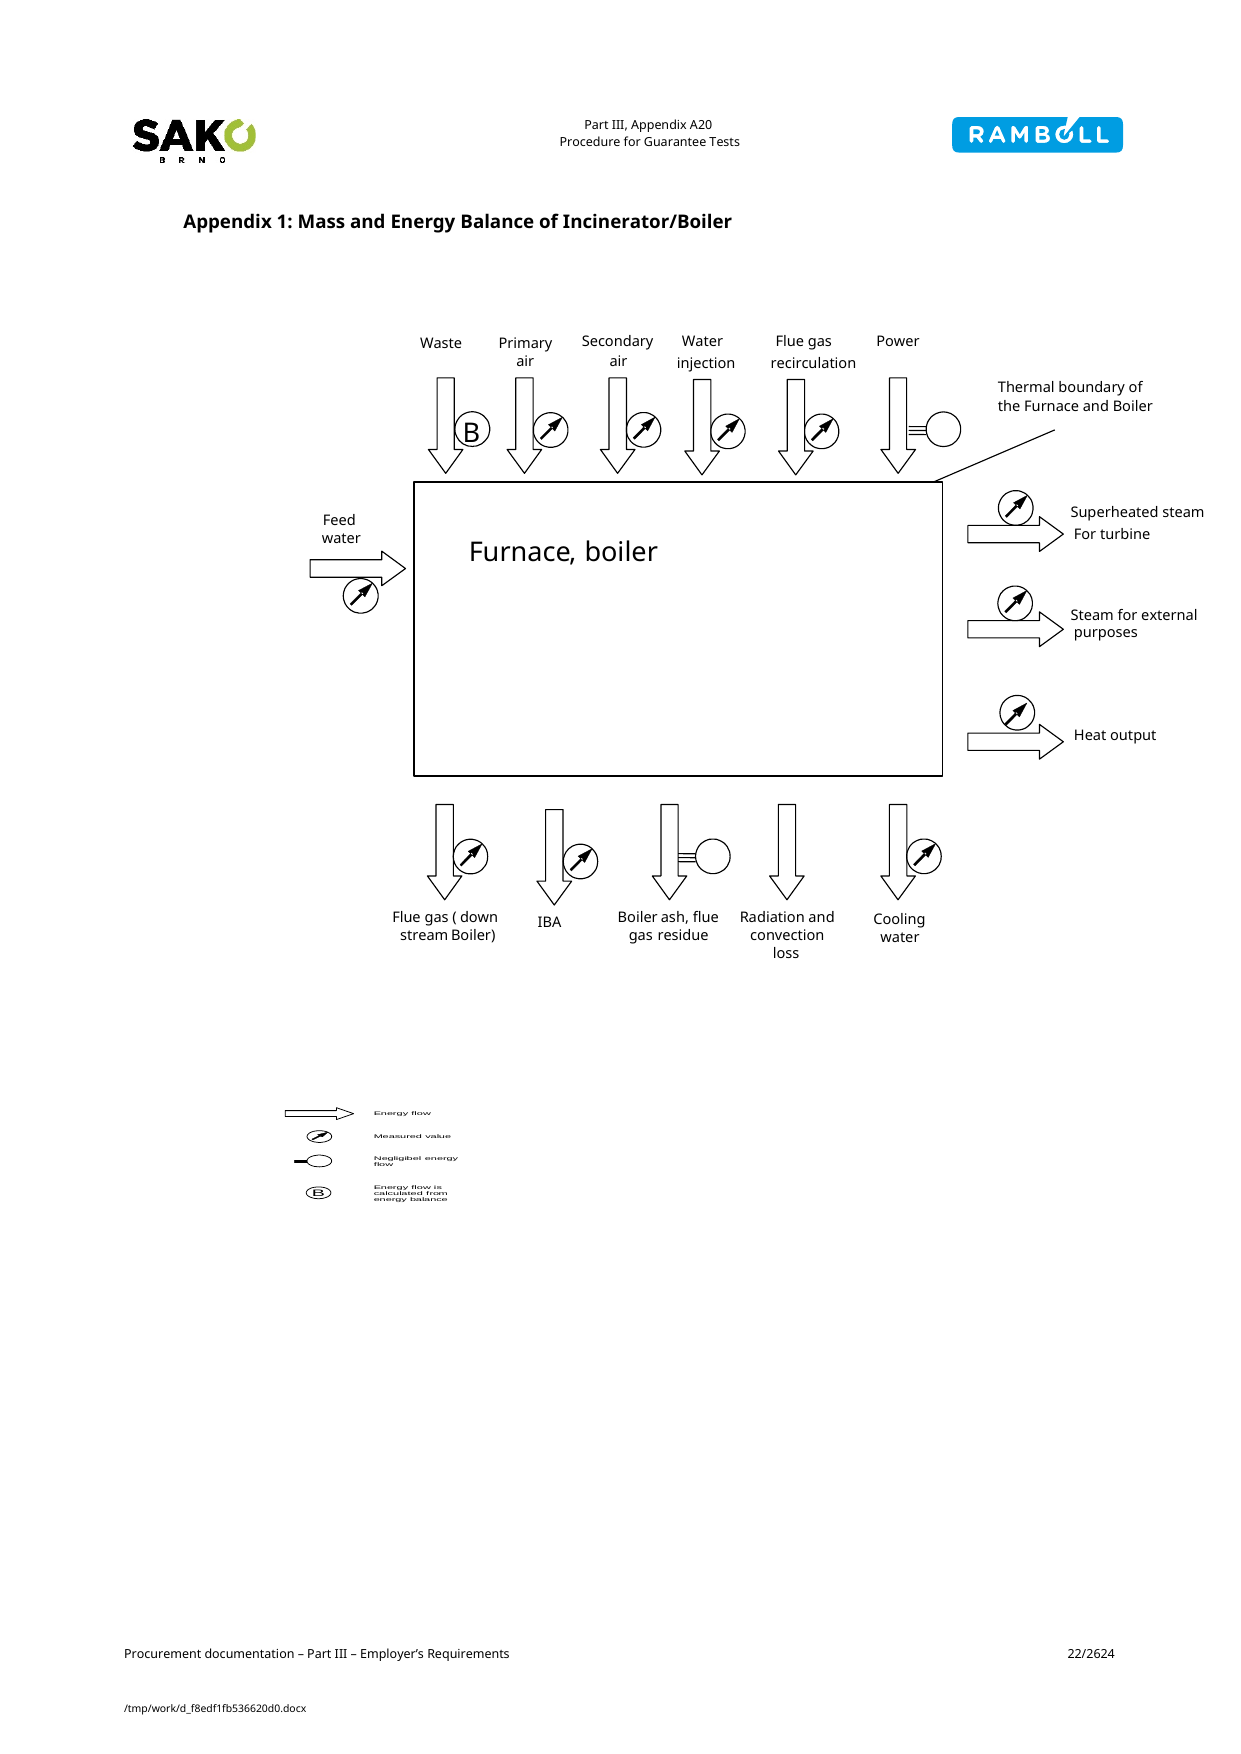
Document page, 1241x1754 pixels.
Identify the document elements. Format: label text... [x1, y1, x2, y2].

text Appendix 1: Mass and Energy Balance of Incinerator/Boiler [183, 207, 1116, 1365]
picture [132, 119, 256, 163]
